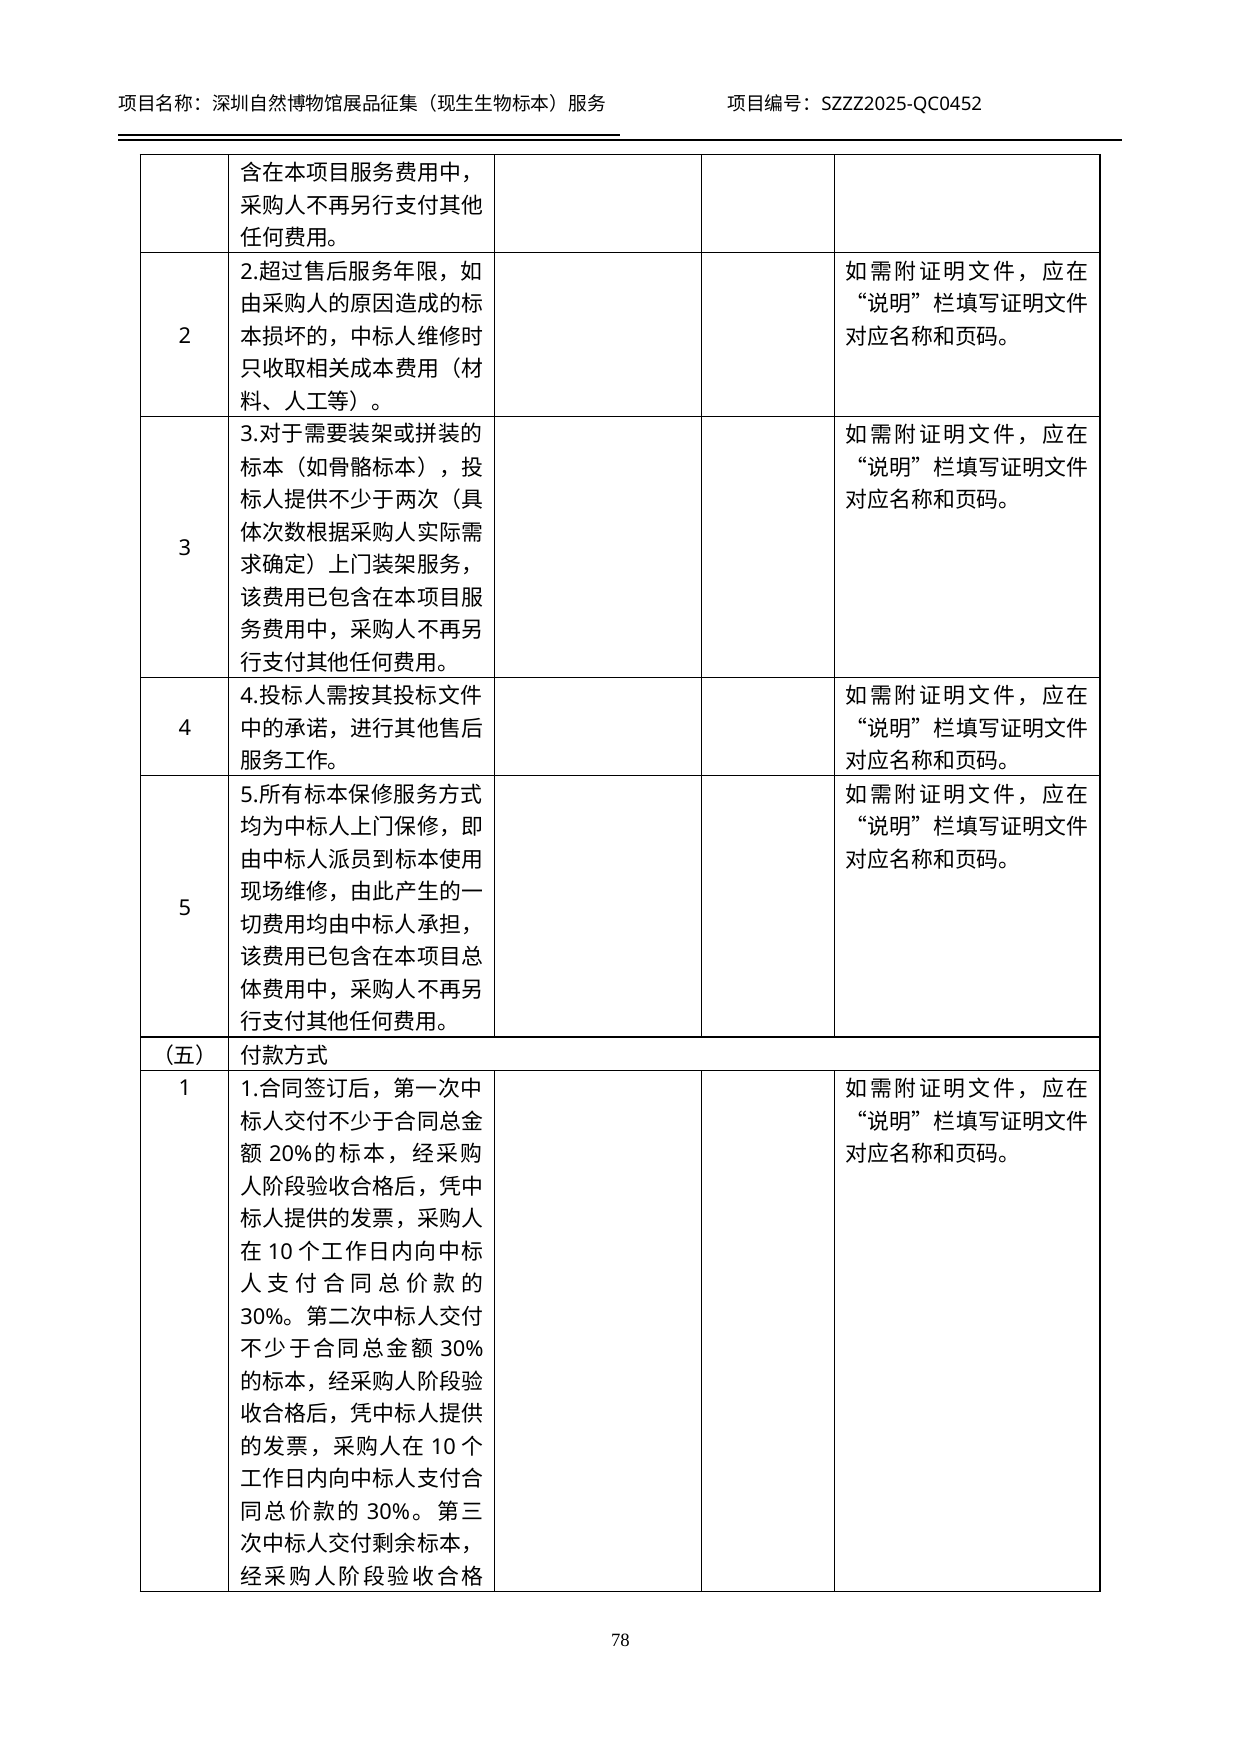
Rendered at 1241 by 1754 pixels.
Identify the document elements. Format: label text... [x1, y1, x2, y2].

table_cell 2 [141, 253, 228, 416]
table_cell [702, 417, 834, 677]
table_cell [495, 678, 701, 775]
table_cell 3.对于需要装架或拼装的标本（如骨骼标本），投标人提供不少于两次（具体次数根据采购人实际需求确定）上门装架服务，该费用已包含在本项目服务费用中，采购人不再另行支付其他任何费用。 [229, 417, 494, 677]
table_cell 如需附证明文件，应在“说明”栏填写证明文件对应名称和页码。 [835, 253, 1099, 416]
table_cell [229, 1071, 494, 1591]
table_cell [495, 1071, 701, 1591]
table_cell [702, 155, 834, 252]
table_cell 付款方式 [229, 1038, 1099, 1070]
table_cell 4 [141, 678, 228, 775]
table_cell 如需附证明文件，应在“说明”栏填写证明文件对应名称和页码。 [835, 776, 1099, 1036]
table_cell [702, 678, 834, 775]
table_cell 1 [141, 155, 228, 252]
table_cell 如需附证明文件，应在“说明”栏填写证明文件对应名称和页码。 [835, 417, 1099, 677]
table_cell [702, 1071, 834, 1591]
table_cell [495, 253, 701, 416]
table_cell （五） [141, 1038, 228, 1070]
table_cell [495, 776, 701, 1036]
table_cell 5.所有标本保修服务方式均为中标人上门保修，即由中标人派员到标本使用现场维修，由此产生的一切费用均由中标人承担，该费用已包含在本项目总体费用中，采购人不再另行支付其他任何费用。 [229, 776, 494, 1036]
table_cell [835, 1071, 1099, 1591]
table_cell [495, 155, 701, 252]
table_cell [702, 253, 834, 416]
table_cell [495, 417, 701, 677]
table_cell 3 [141, 417, 228, 677]
table_cell [702, 776, 834, 1036]
table_cell 4.投标人需按其投标文件中的承诺，进行其他售后服务工作。 [229, 678, 494, 775]
table_cell 如需附证明文件，应在“说明”栏填写证明文件对应名称和页码。 [835, 678, 1099, 775]
table_cell 1 [141, 1071, 228, 1591]
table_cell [229, 155, 494, 252]
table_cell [835, 155, 1099, 252]
table_cell 2.超过售后服务年限，如由采购人的原因造成的标本损坏的，中标人维修时只收取相关成本费用（材料、人工等）。 [229, 253, 494, 416]
table_cell 5 [141, 776, 228, 1036]
